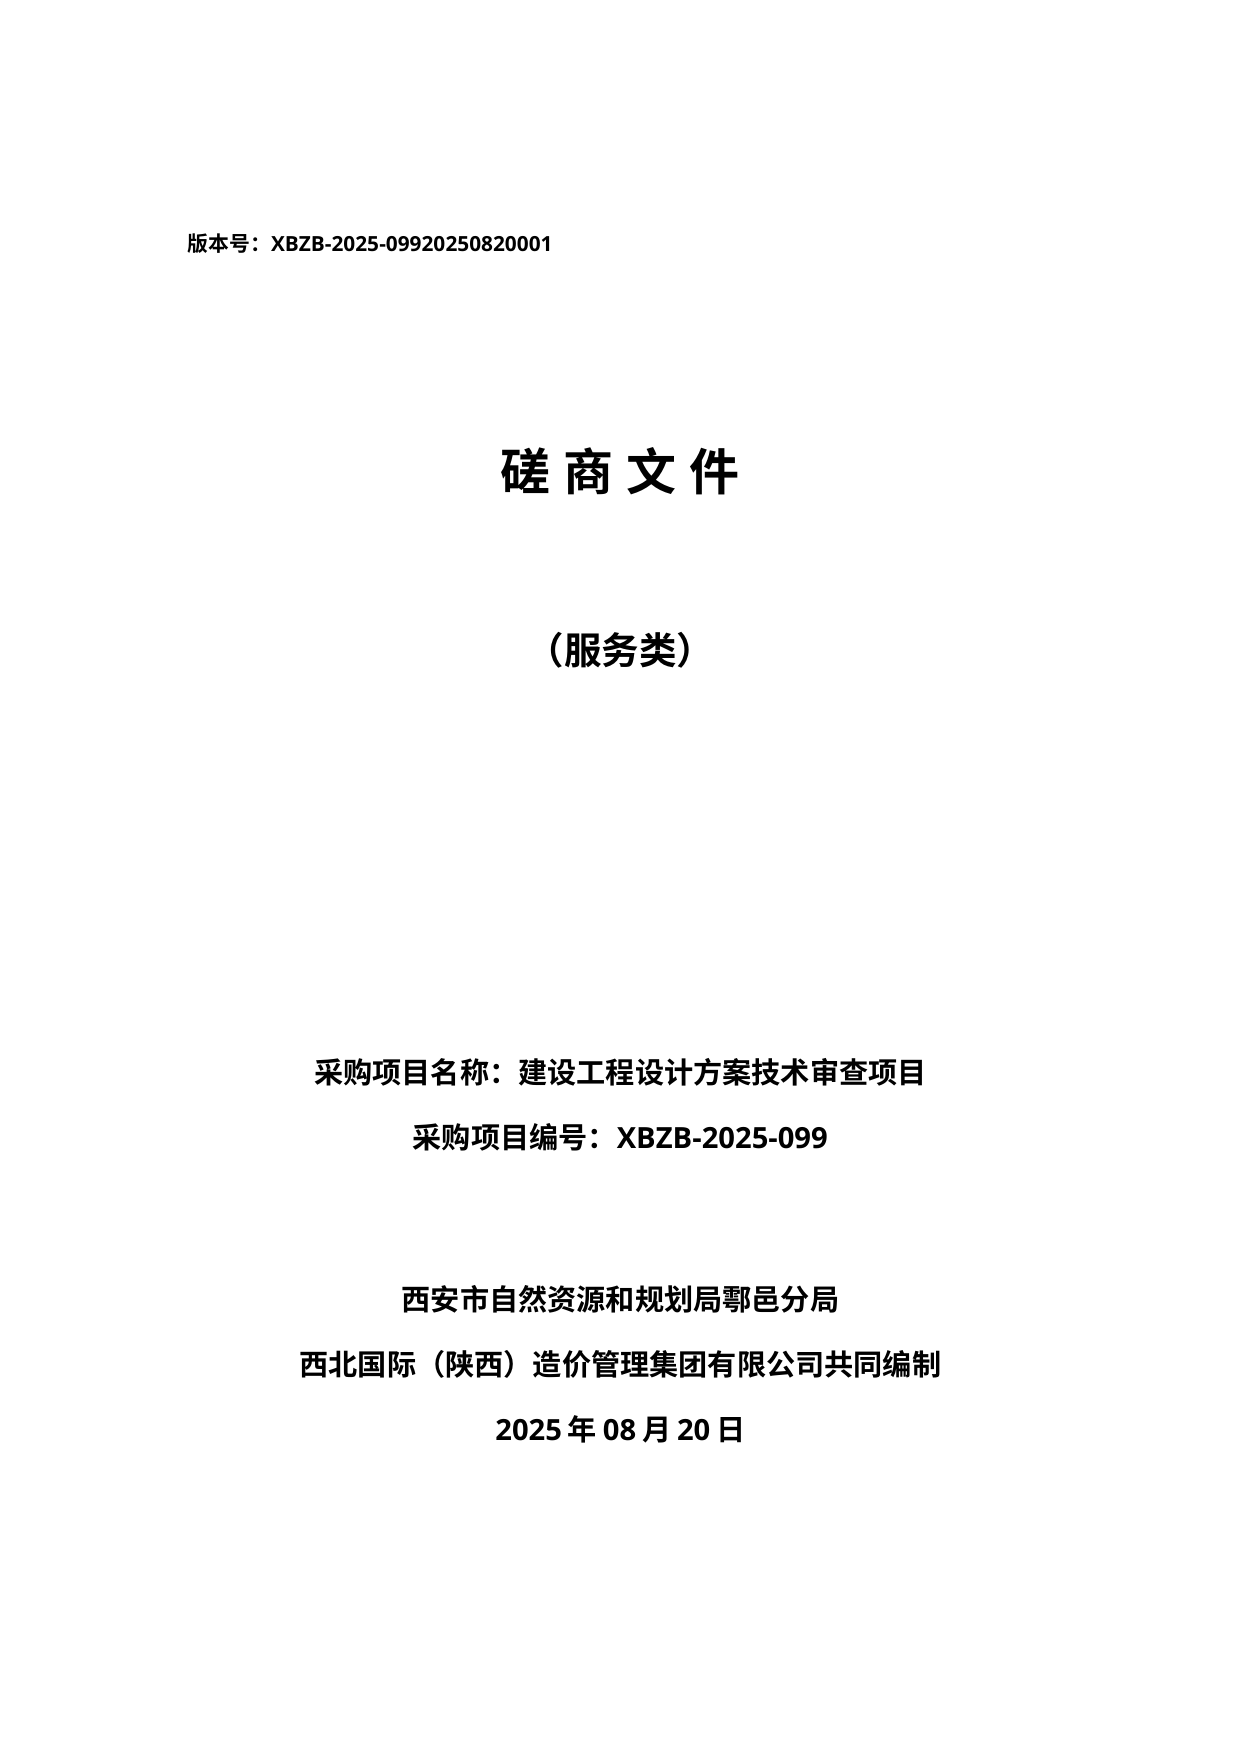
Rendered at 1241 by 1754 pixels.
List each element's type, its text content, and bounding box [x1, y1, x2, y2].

text 磋 商 文 件 [187, 422, 1053, 617]
text 版本号：XBZB-2025-09920250820001 [187, 227, 1053, 422]
text 采购项目名称：建设工程设计方案技术审查项目 [187, 1039, 1053, 1104]
text 西安市自然资源和规划局鄠邑分局 [187, 1267, 1053, 1332]
text 2025年08月20日 [187, 1397, 1053, 1462]
text 采购项目编号：XBZB-2025-099 [187, 1104, 1053, 1267]
text 西北国际（陕西）造价管理集团有限公司共同编制 [187, 1332, 1053, 1397]
text （服务类） [187, 617, 1053, 1039]
